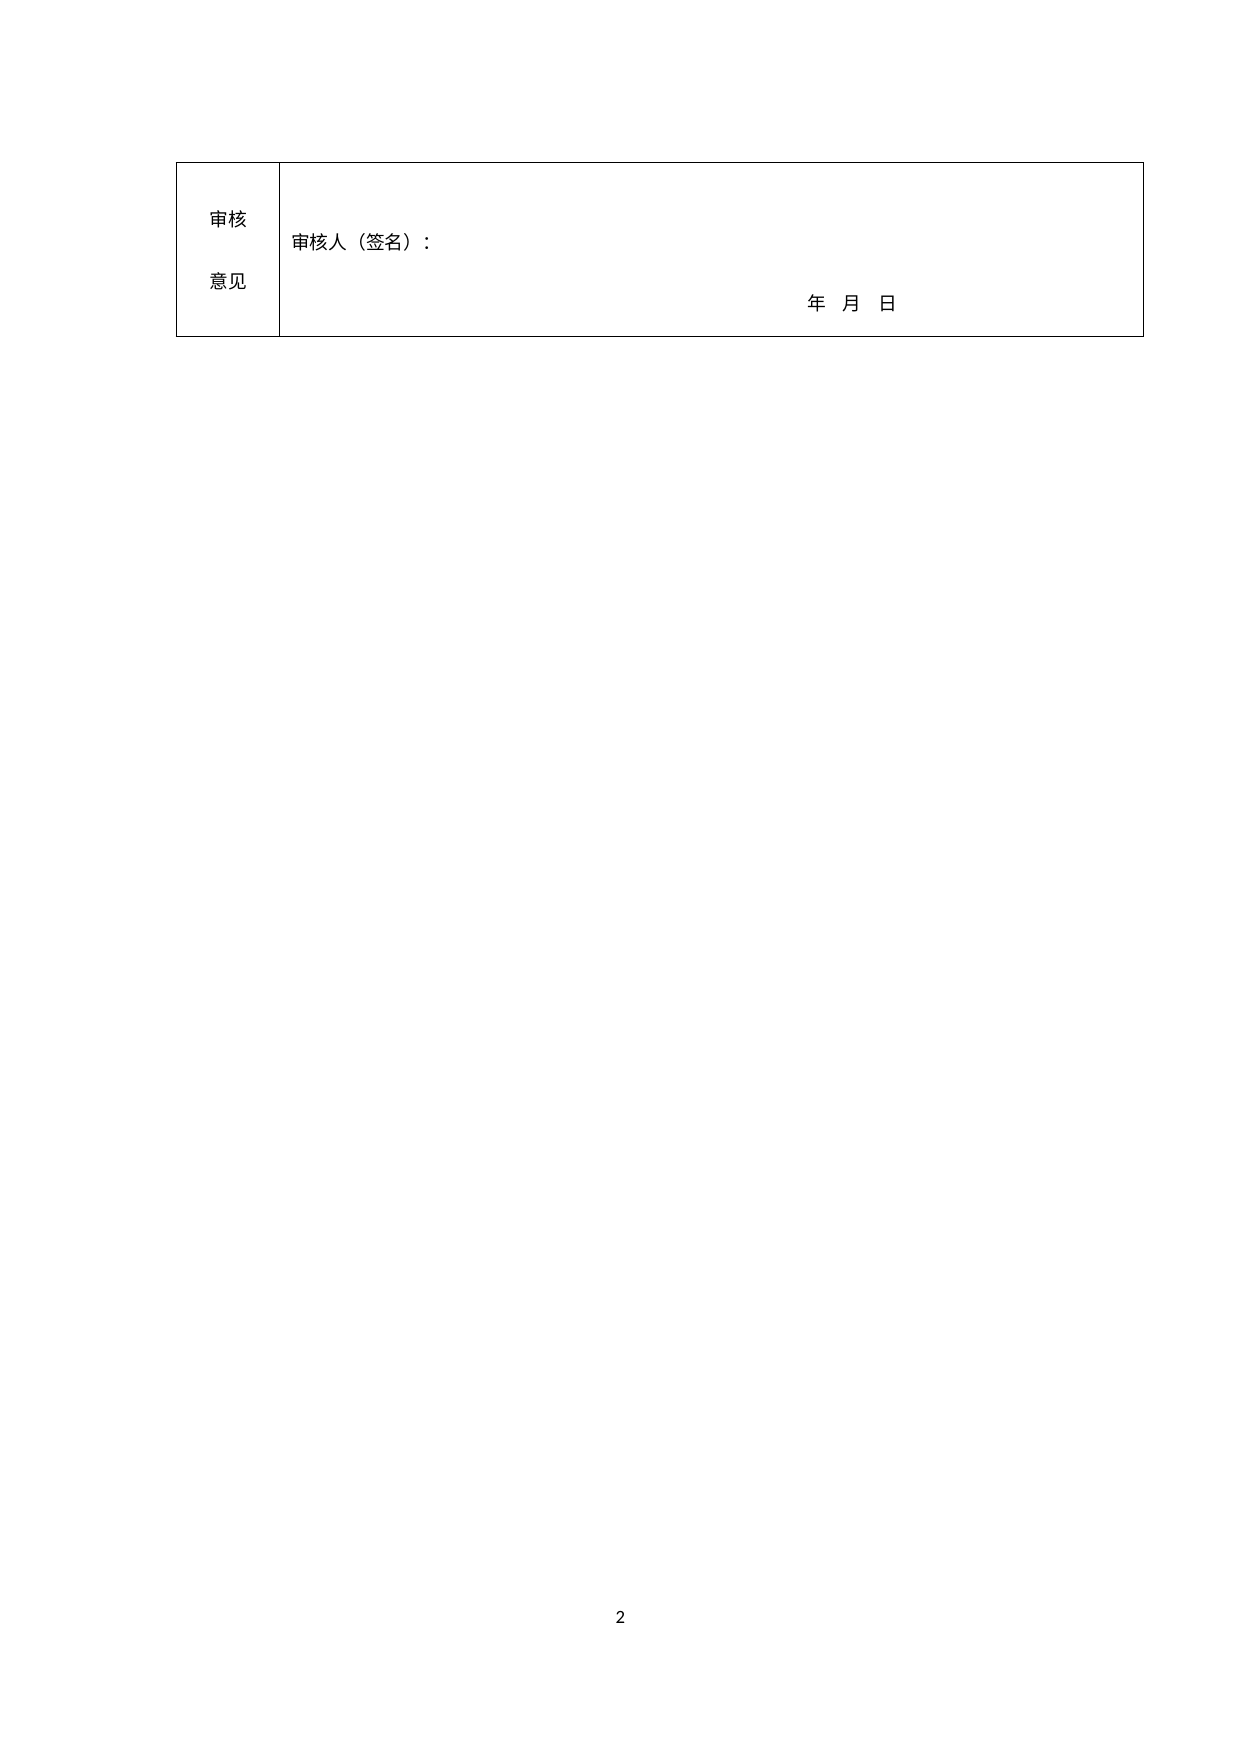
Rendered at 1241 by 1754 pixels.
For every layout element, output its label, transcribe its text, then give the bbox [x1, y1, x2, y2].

table_cell 审核人（签名）： 年 月 日 [280, 163, 1143, 336]
table_cell 审核 意见 [177, 163, 279, 336]
